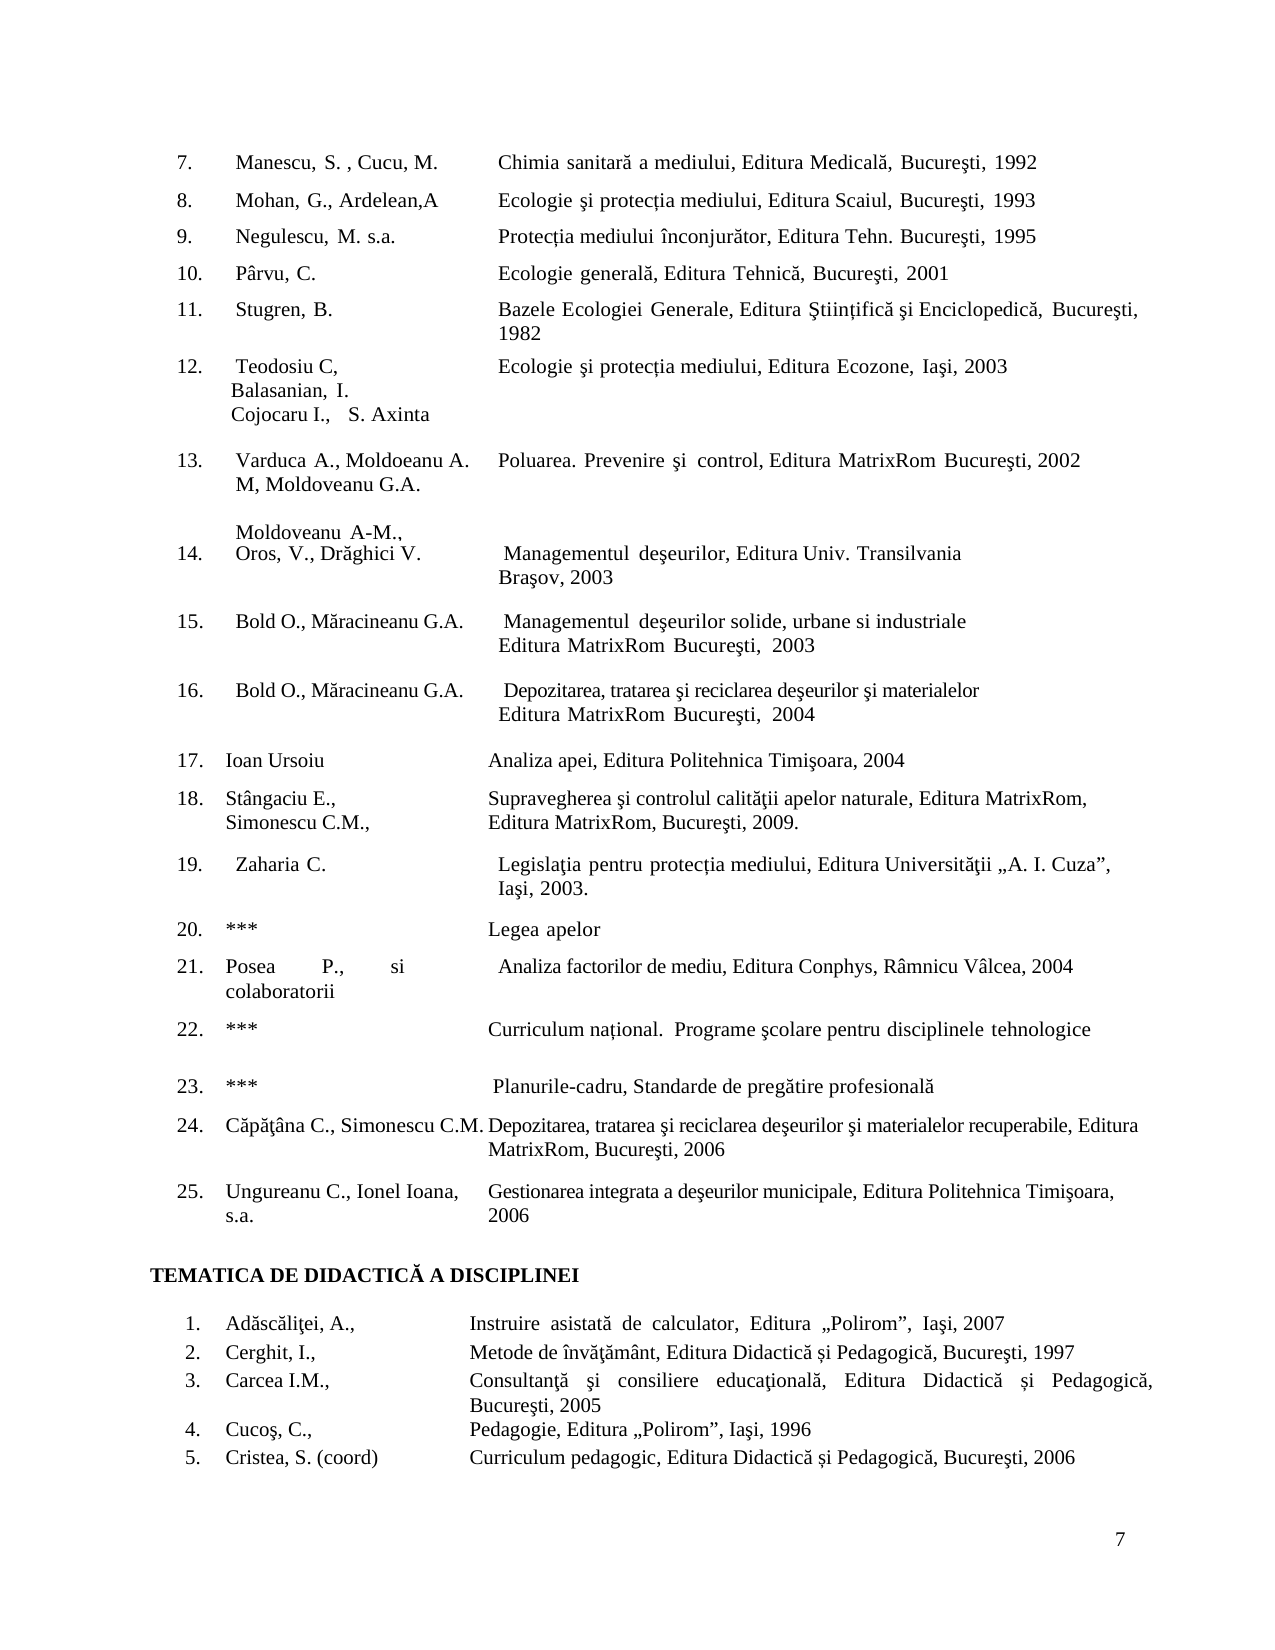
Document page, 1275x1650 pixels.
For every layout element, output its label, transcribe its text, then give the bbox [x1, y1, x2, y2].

table_cell [163, 261, 225, 297]
table_cell *** [225, 1074, 488, 1113]
table_cell Cristea, S. (coord) [225, 1445, 469, 1474]
table_cell [163, 297, 225, 354]
table_cell [163, 852, 225, 917]
table_cell [163, 188, 225, 224]
table_cell Analiza apei, Editura Politehnica Timişoara, 2004 [488, 748, 1144, 786]
table_cell Legea apelor [488, 918, 1144, 954]
table_cell [163, 150, 225, 188]
table_cell Managementul deşeurilor solide, urbane si industriale Editura MatrixRom Bucureşti, 2003 [488, 609, 1144, 678]
table_cell Gestionarea integrata a deşeurilor municipale, Editura Politehnica Timişoara, 2006 [488, 1179, 1144, 1239]
table_cell 4. [160, 1417, 225, 1445]
table_cell Ecologie şi protecția mediului, Editura Scaiul, Bucureşti, 1993 [488, 188, 1144, 224]
table_cell Carcea I.M., [225, 1369, 469, 1417]
table_cell Chimia sanitară a mediului, Editura Medicală, Bucureşti, 1992 [488, 150, 1144, 188]
table_cell Protecția mediului înconjurător, Editura Tehn. Bucureşti, 1995 [488, 224, 1144, 261]
table_cell Negulescu, M. s.a. [225, 224, 488, 261]
table_cell [163, 609, 225, 678]
table_cell Pedagogie, Editura „Polirom”, Iaşi, 1996 [469, 1417, 1153, 1445]
table_cell Bazele Ecologiei Generale, Editura Ştiințifică şi Enciclopedică, Bucureşti, 1982 [488, 297, 1144, 354]
table_cell Posea P., si colaboratorii [225, 955, 488, 1016]
table_header Instruire asistată de calculator, Editura „Polirom”, Iaşi, 2007 [469, 1311, 1153, 1340]
table_header Adăscăliţei, A., [225, 1311, 469, 1340]
table_cell [163, 354, 225, 447]
table_cell Mohan, G., Ardelean,A A. [225, 188, 488, 224]
table_cell 5. [160, 1445, 225, 1474]
table_cell Legislaţia pentru protecția mediului, Editura Universităţii „A. I. Cuza”, Iaşi, 2003. [488, 852, 1144, 917]
table_cell [163, 786, 225, 852]
table_cell [163, 541, 225, 609]
table_cell Varduca A., Moldoeanu A. M, Moldoveanu G.A. Moldoveanu A-M., Moldoveanu G.A, [225, 448, 488, 541]
table_cell Pârvu, C. [225, 261, 488, 297]
table_header 1. [160, 1311, 225, 1340]
table_cell Bold O., Măracineanu G.A. [225, 678, 488, 748]
table_cell Zaharia C. [225, 852, 488, 917]
table_cell Stugren, B. [225, 297, 488, 354]
table_cell Cerghit, I., [225, 1340, 469, 1368]
table_cell Consultanţă şi consiliere educaţională, Editura Didactică și Pedagogică, Bucureşti, 2005 [469, 1369, 1153, 1417]
table_cell *** [225, 918, 488, 954]
table_cell [163, 748, 225, 786]
table_cell [163, 955, 225, 1016]
table_cell Depozitarea, tratarea şi reciclarea deşeurilor şi materialelor Editura MatrixRom Bucureşti, 2004 [488, 678, 1144, 748]
table_cell [163, 1074, 225, 1113]
table_cell Poluarea. Prevenire şi control, Editura MatrixRom Bucureşti, 2002 [488, 448, 1144, 541]
table_cell *** [225, 1016, 488, 1074]
table_cell Managementul deşeurilor, Editura Univ. Transilvania Braşov, 2003 [488, 541, 1144, 609]
table_cell Depozitarea, tratarea şi reciclarea deşeurilor şi materialelor recuperabile, Editura MatrixRom, Bucureşti, 2006 [488, 1113, 1144, 1179]
table_cell [163, 678, 225, 748]
table_cell 3. [160, 1369, 225, 1417]
table_cell [163, 224, 225, 261]
table_cell Curriculum național. Programe şcolare pentru disciplinele tehnologice [488, 1016, 1144, 1074]
table_cell Planurile-cadru, Standarde de pregătire profesională [488, 1074, 1144, 1113]
table_cell [163, 1113, 225, 1179]
table_cell Ecologie generală, Editura Tehnică, Bucureşti, 2001 [488, 261, 1144, 297]
table_cell Metode de învăţământ, Editura Didactică și Pedagogică, Bucureşti, 1997 [469, 1340, 1153, 1368]
table_cell Teodosiu C, Balasanian, I. Cojocaru I., S. Axinta [225, 354, 488, 447]
table_cell [163, 918, 225, 954]
table_cell 2. [160, 1340, 225, 1368]
table_cell Manescu, S. , Cucu, M. M. [225, 150, 488, 188]
table_cell Curriculum pedagogic, Editura Didactică și Pedagogică, Bucureşti, 2006 [469, 1445, 1153, 1474]
table_cell Căpăţâna C., Simonescu C.M. [225, 1113, 488, 1179]
table_cell [163, 448, 225, 541]
table_cell Oros, V., Drăghici V. Drăghici V. [225, 541, 488, 609]
table_cell Supravegherea şi controlul calităţii apelor naturale, Editura MatrixRom, Editura MatrixRom, Bucureşti, 2009. [488, 786, 1144, 852]
table_cell Stângaciu E., Simonescu C.M., [225, 786, 488, 852]
table_cell [163, 1016, 225, 1074]
table_cell Ungureanu C., Ionel Ioana, s.a. [225, 1179, 488, 1239]
table_cell Bold O., Măracineanu G.A. [225, 609, 488, 678]
table_cell Ioan Ursoiu [225, 748, 488, 786]
table_cell Ecologie şi protecția mediului, Editura Ecozone, Iaşi, 2003 [488, 354, 1144, 447]
table_cell Analiza factorilor de mediu, Editura Conphys, Râmnicu Vâlcea, 2004 [488, 955, 1144, 1016]
text TEMATICA DE DIDACTICĂ A DISCIPLINEI [150, 1263, 1125, 1287]
table_cell Cucoş, C., [225, 1417, 469, 1445]
table_cell [163, 1179, 225, 1239]
